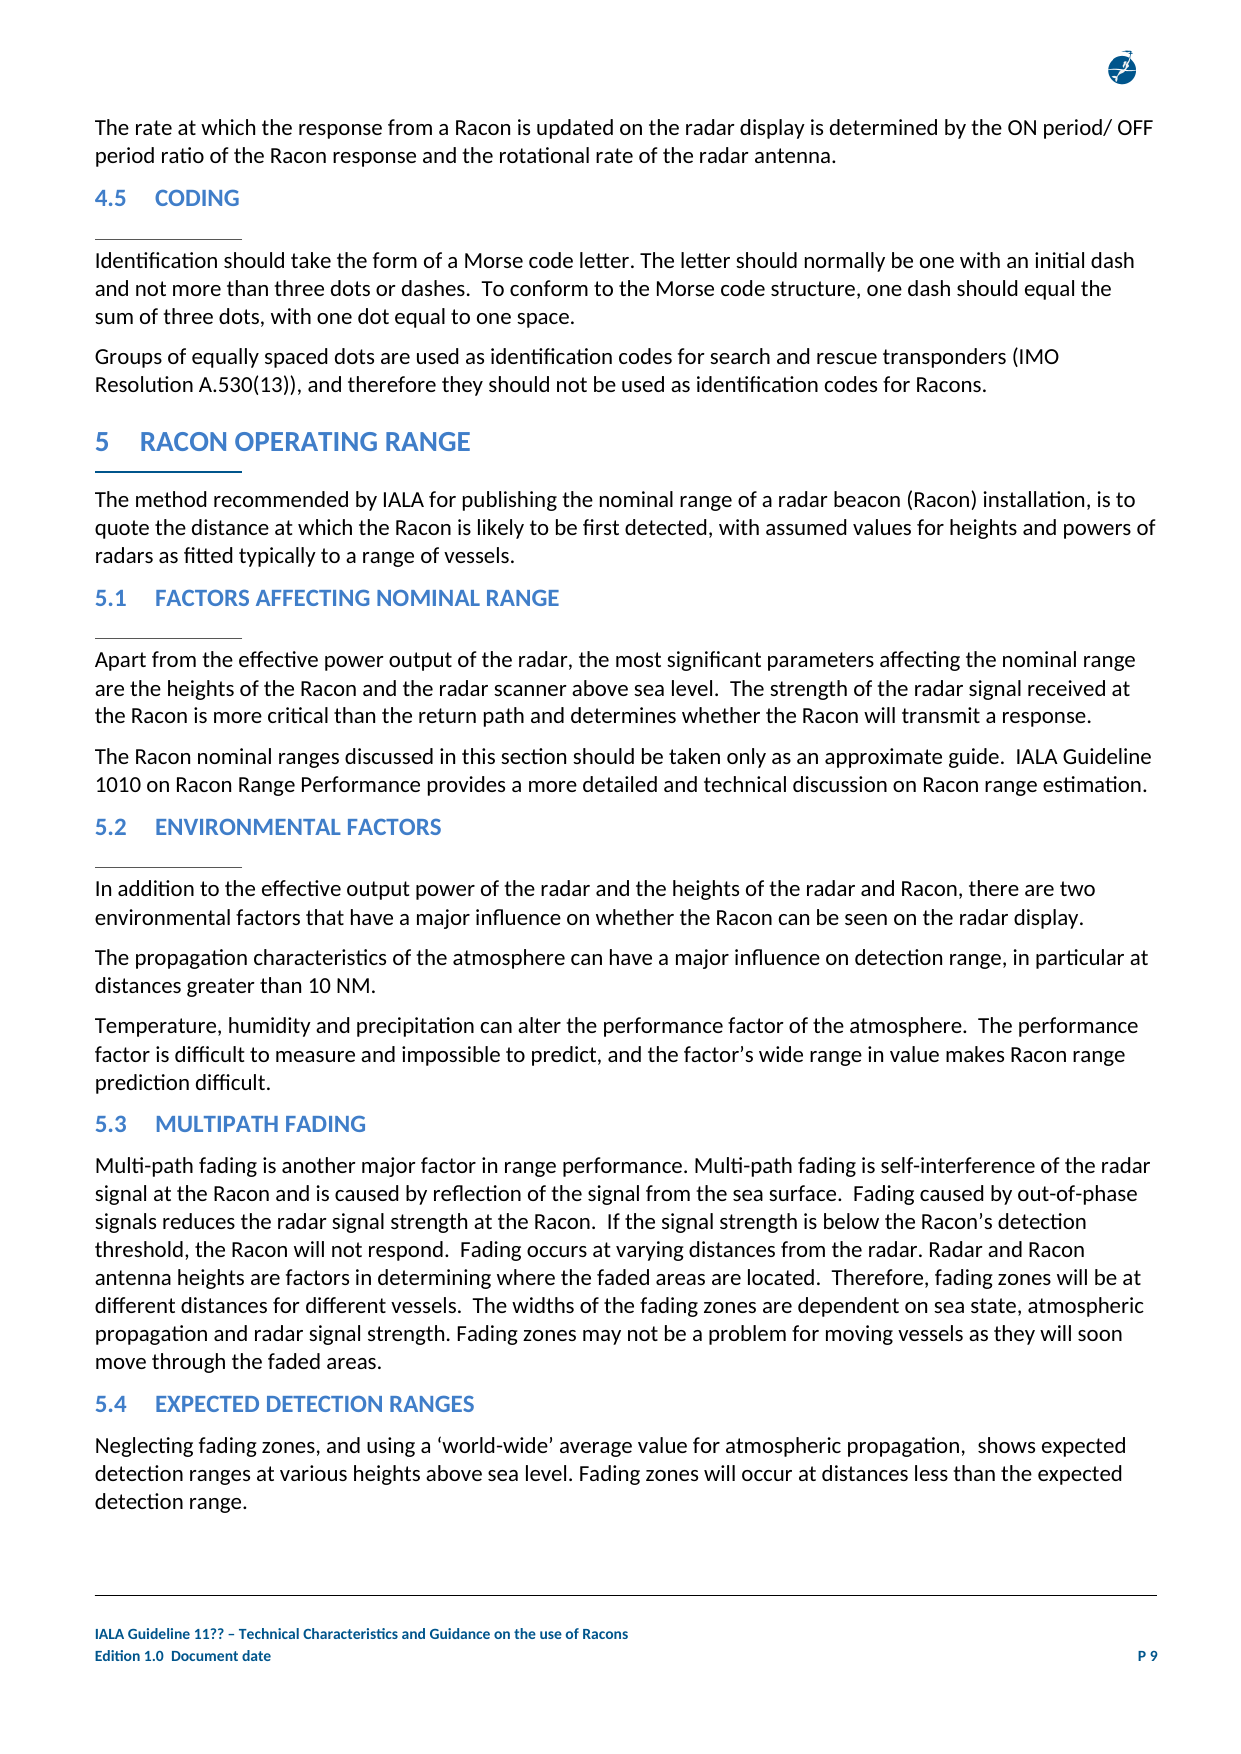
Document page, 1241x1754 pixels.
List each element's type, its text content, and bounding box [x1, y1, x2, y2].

text Neglecting fading zones, and using a ‘world-wide’ average value for atmospheric propagation, Figure 1 shows expected detection ranges at various heights above sea level. Fading zones will occur at distances less than the expected detection range. [94, 1431, 1157, 1515]
subtitle Racon Operating Range [94, 423, 1157, 459]
text In addition to the effective output power of the radar and the heights of the radar and Racon, there are two environmental factors that have a major influence on whether the Racon can be seen on the radar display. [94, 874, 1157, 931]
text The Racon nominal ranges discussed in this section should be taken only as an approximate guide. IALA Guideline 1010 on Racon Range Performance provides a more detailed and technical discussion on Racon range estimation. [94, 742, 1157, 798]
subtitle Multipath Fading [94, 1108, 1084, 1139]
text Groups of equally spaced dots are used as identification codes for search and rescue transponders (IMO Resolution A.530(13)), and therefore they should not be used as identification codes for Racons. [94, 342, 1157, 398]
text Apart from the effective power output of the radar, the most significant parameters affecting the nominal range are the heights of the Racon and the radar scanner above sea level. The strength of the radar signal received at the Racon is more critical than the return path and determines whether the Racon will transmit a response. [94, 646, 1157, 730]
subtitle Coding [94, 182, 1084, 213]
subtitle Environmental Factors [94, 811, 1084, 841]
text Identification should take the form of a Morse code letter. The letter should normally be one with an initial dash and not more than three dots or dashes. To conform to the Morse code structure, one dash should equal the sum of three dots, with one dot equal to one space. [94, 246, 1157, 330]
text The method recommended by IALA for publishing the nominal range of a radar beacon (Racon) installation, is to quote the distance at which the Racon is likely to be first detected, with assumed values for heights and powers of radars as fitted typically to a range of vessels. [94, 485, 1157, 569]
text Temperature, humidity and precipitation can alter the performance factor of the atmosphere. The performance factor is difficult to measure and impossible to predict, and the factor’s wide range in value makes Racon range prediction difficult. [94, 1012, 1157, 1096]
text The propagation characteristics of the atmosphere can have a major influence on detection range, in particular at distances greater than 10 NM. [94, 943, 1157, 999]
text Multi-path fading is another major factor in range performance. Multi-path fading is self-interference of the radar signal at the Racon and is caused by reflection of the signal from the sea surface. Fading caused by out-of-phase signals reduces the radar signal strength at the Racon. If the signal strength is below the Racon’s detection threshold, the Racon will not respond. Fading occurs at varying distances from the radar. Radar and Racon antenna heights are factors in determining where the faded areas are located. Therefore, fading zones will be at different distances for different vessels. The widths of the fading zones are dependent on sea state, atmospheric propagation and radar signal strength. Fading zones may not be a problem for moving vessels as they will soon move through the faded areas. [94, 1151, 1157, 1375]
subtitle Factors affecting nominal range [94, 582, 1084, 612]
subtitle Expected Detection Ranges [94, 1388, 1084, 1418]
text The rate at which the response from a Racon is updated on the radar display is determined by the ON period/ OFF period ratio of the Racon response and the rotational rate of the radar antenna. [94, 113, 1157, 169]
picture [1077, 0, 1196, 119]
